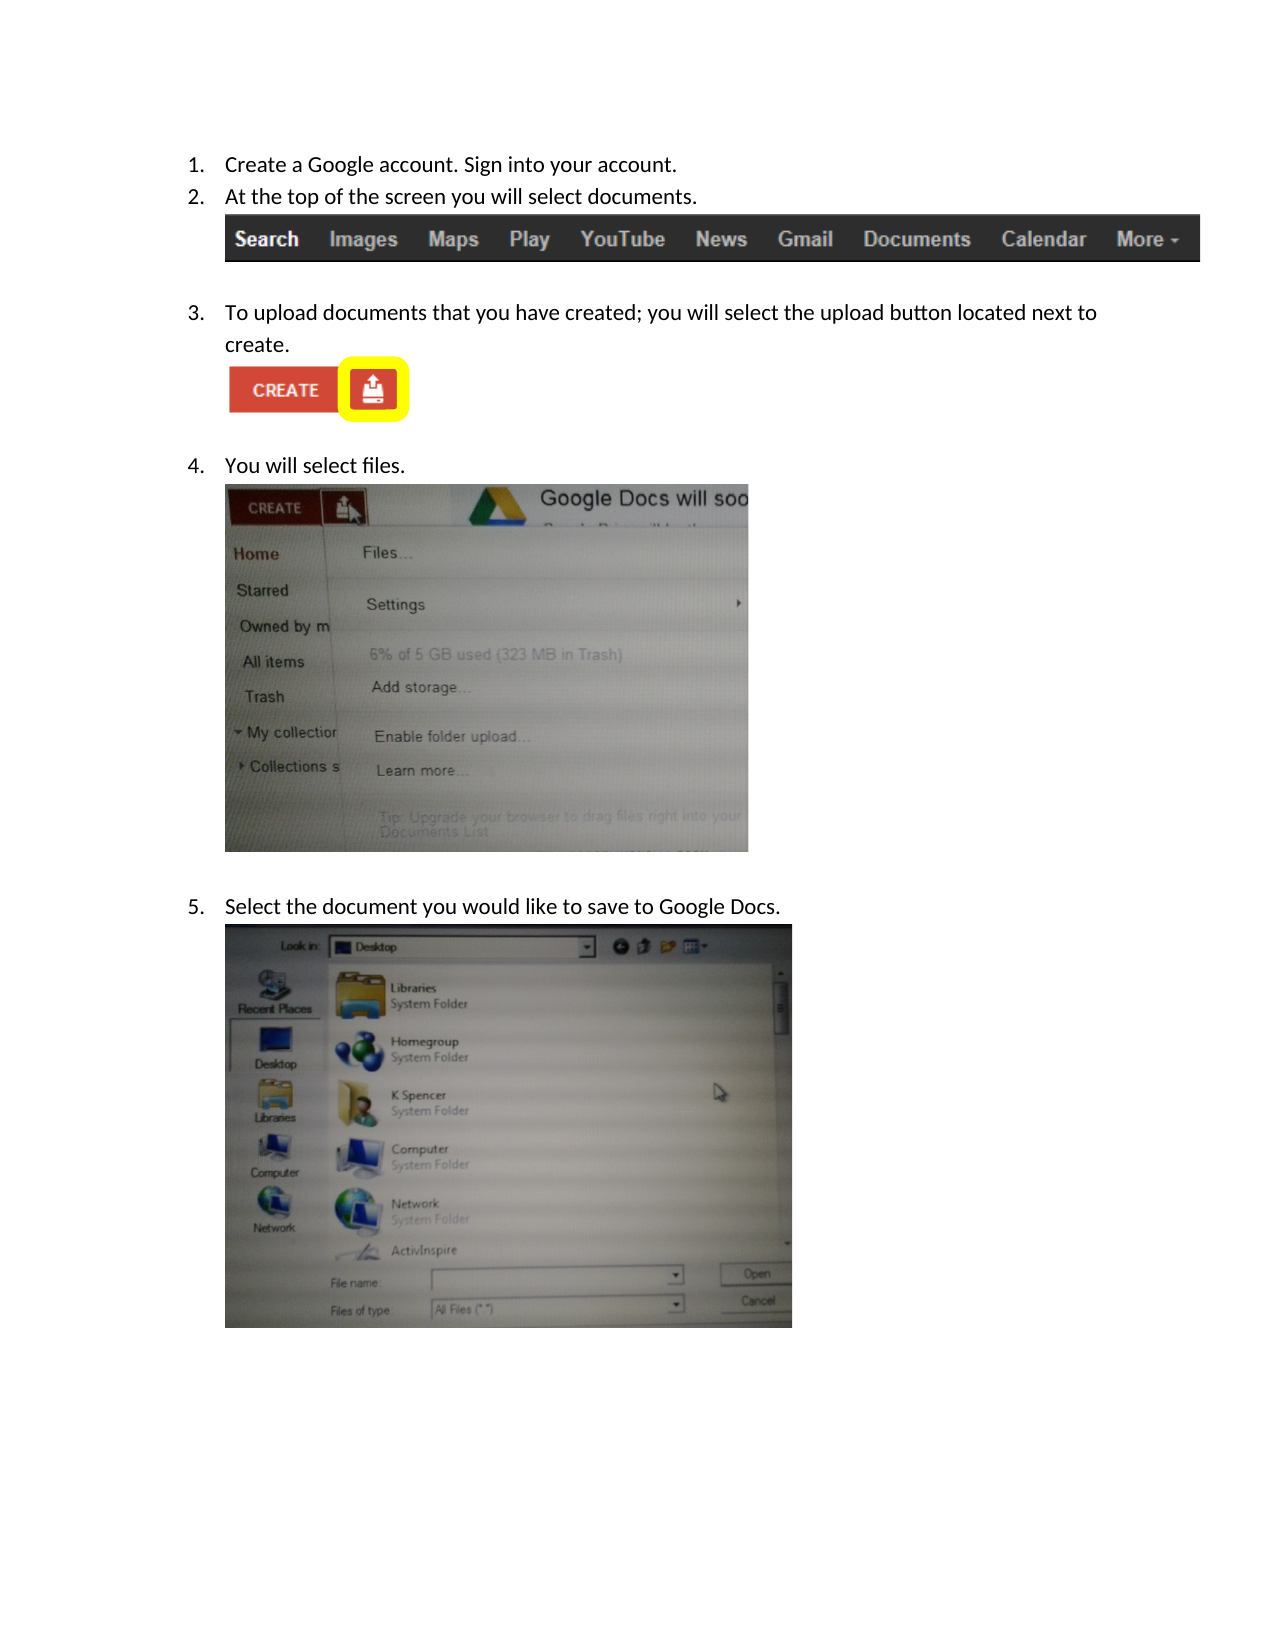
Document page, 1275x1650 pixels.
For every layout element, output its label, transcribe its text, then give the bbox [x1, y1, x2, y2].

picture [225, 362, 340, 416]
picture [351, 369, 396, 409]
list Create a Google account. Sign into your account. [187, 150, 1125, 178]
list You will select files. [187, 452, 1125, 480]
list Select the document you would like to save to Google Docs. [187, 892, 1125, 920]
picture [225, 214, 1200, 262]
list At the top of the screen you will select documents. [187, 182, 1125, 210]
picture [225, 924, 793, 1328]
list To upload documents that you have created; you will select the upload button located next to create. [187, 298, 1125, 358]
picture [225, 484, 749, 852]
